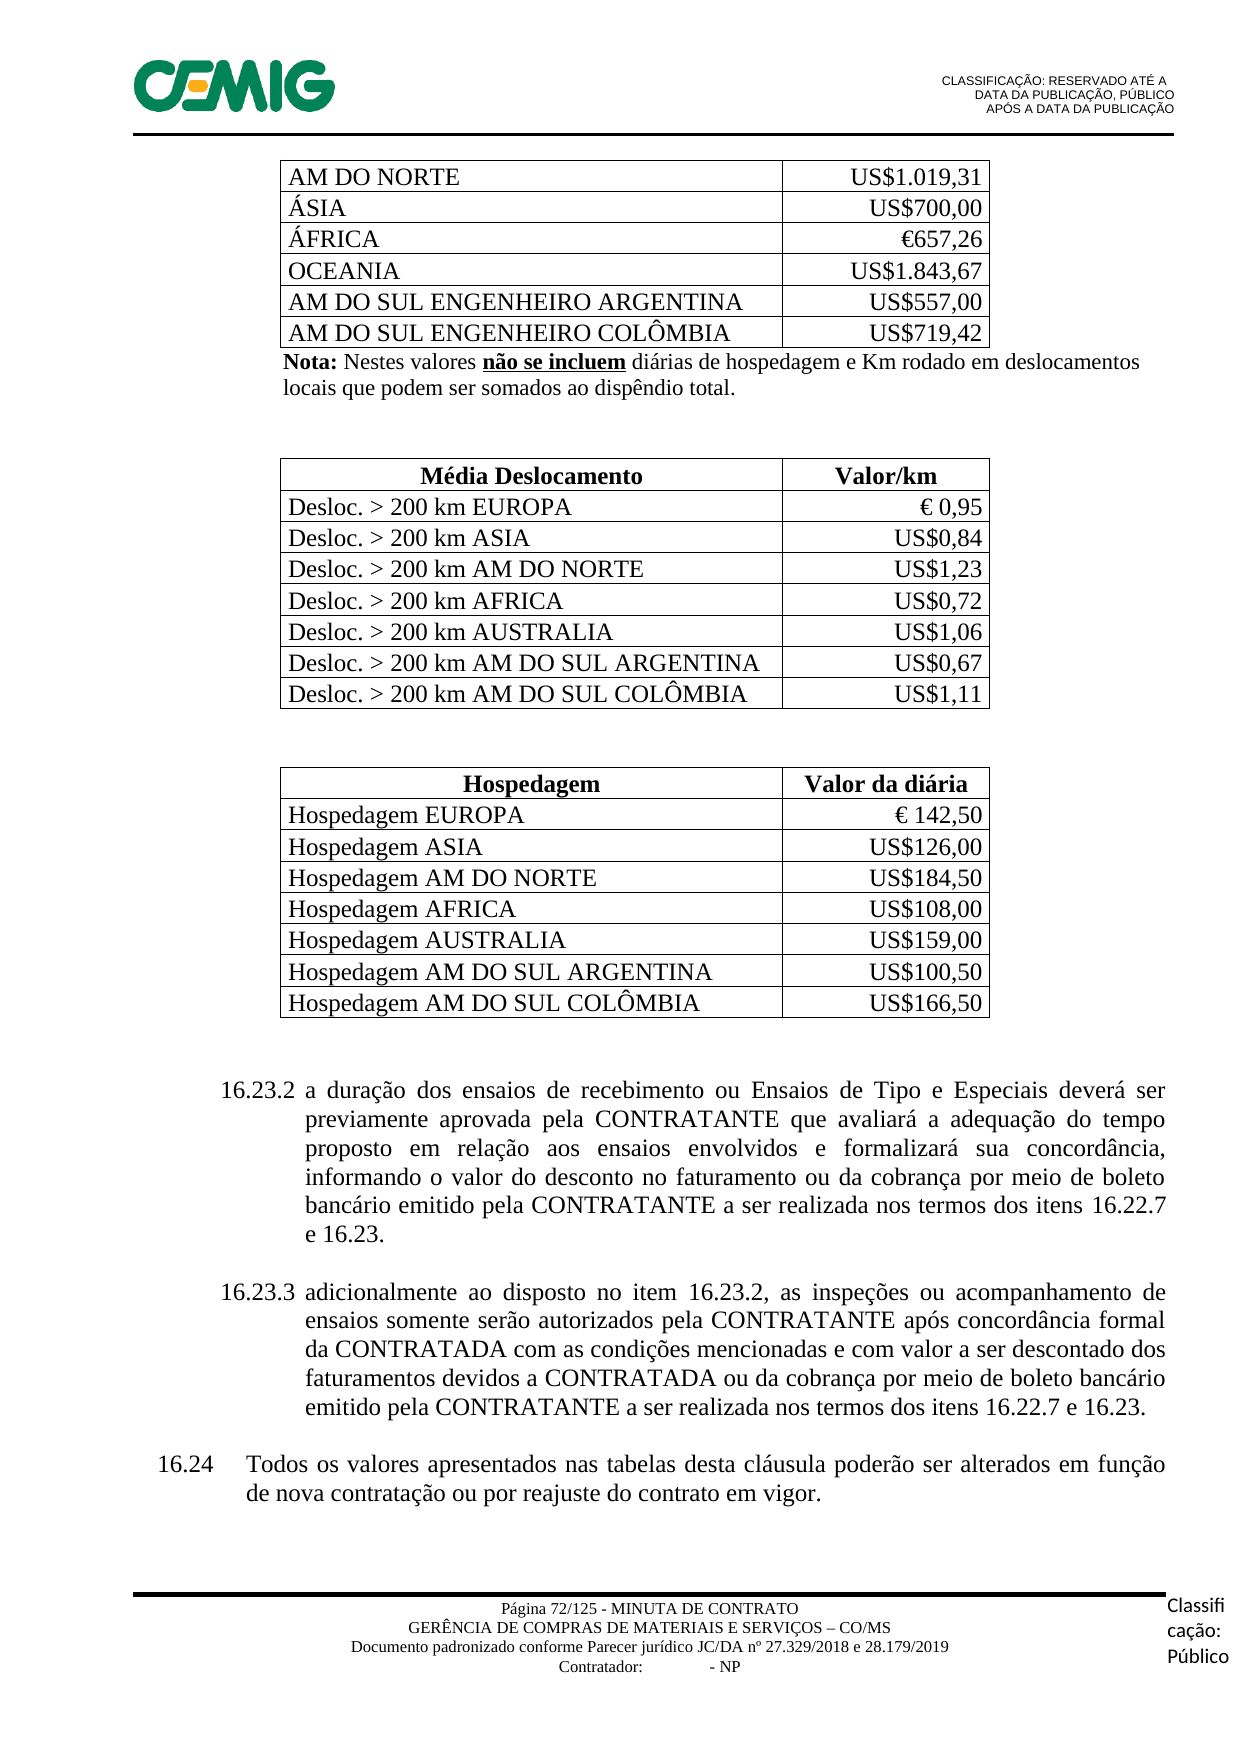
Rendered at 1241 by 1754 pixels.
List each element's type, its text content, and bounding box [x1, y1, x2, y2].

table_cell Hospedagem AM DO NORTE [281, 862, 782, 892]
table_cell US$1.019,31 [783, 161, 989, 191]
table_cell AM DO NORTE [281, 161, 782, 191]
table_cell Hospedagem AUSTRALIA [281, 924, 782, 954]
table_cell ÁFRICA [281, 223, 782, 253]
table_cell US$0,72 [783, 584, 989, 614]
subtitle Todos os valores apresentados nas tabelas desta cláusula poderão ser alterados em função de nova contratação ou por reajuste do contrato em vigor. [157, 1449, 1166, 1507]
text Nota: Nestes valores não se incluem diárias de hospedagem e Km rodado em deslocamentos locais que podem ser somados ao dispêndio total. [283, 348, 1166, 401]
table_cell Desloc. > 200 km AM DO SUL COLÔMBIA [281, 678, 782, 708]
table_header Média Deslocamento [281, 459, 782, 489]
table_cell Hospedagem AM DO SUL ARGENTINA [281, 955, 782, 986]
table_cell US$700,00 [783, 192, 989, 222]
table_cell € 0,95 [783, 491, 989, 521]
table_header Valor da diária [783, 768, 989, 798]
table_cell Hospedagem AFRICA [281, 893, 782, 923]
table_cell Desloc. > 200 km EUROPA [281, 491, 782, 521]
table_cell US$1.843,67 [783, 254, 989, 284]
table_cell Hospedagem EUROPA [281, 799, 782, 829]
table_cell US$557,00 [783, 286, 989, 316]
picture [132, 59, 336, 113]
table_cell Hospedagem ASIA [281, 830, 782, 861]
table_cell US$719,42 [783, 317, 989, 347]
table_cell Desloc. > 200 km ASIA [281, 522, 782, 552]
table_header Valor/km [783, 459, 989, 489]
table_cell US$100,50 [783, 955, 989, 986]
table_cell €657,26 [783, 223, 989, 253]
table_cell US$1,11 [783, 678, 989, 708]
table_cell € 142,50 [783, 799, 989, 829]
table_cell US$166,50 [783, 987, 989, 1017]
table_cell US$108,00 [783, 893, 989, 923]
table_cell Desloc. > 200 km AUSTRALIA [281, 616, 782, 646]
table_cell US$184,50 [783, 862, 989, 892]
table_cell US$1,23 [783, 553, 989, 583]
table_cell US$126,00 [783, 830, 989, 861]
table_cell Desloc. > 200 km AM DO SUL ARGENTINA [281, 647, 782, 677]
table_cell Hospedagem AM DO SUL COLÔMBIA [281, 987, 782, 1017]
table_cell US$0,84 [783, 522, 989, 552]
table_cell US$159,00 [783, 924, 989, 954]
table_cell Desloc. > 200 km AFRICA [281, 584, 782, 614]
table_cell US$1,06 [783, 616, 989, 646]
subtitle a duração dos ensaios de recebimento ou Ensaios de Tipo e Especiais deverá ser previamente aprovada pela CONTRATANTE que avaliará a adequação do tempo proposto em relação aos ensaios envolvidos e formalizará sua concordância, informando o valor do desconto no faturamento ou da cobrança por meio de boleto bancário emitido pela CONTRATANTE a ser realizada nos termos dos itens 16.22.7 e 16.23. [220, 1075, 1166, 1248]
table_header Hospedagem [281, 768, 782, 798]
table_cell US$0,67 [783, 647, 989, 677]
table_cell OCEANIA [281, 254, 782, 284]
table_cell ÁSIA [281, 192, 782, 222]
table_cell AM DO SUL ENGENHEIRO COLÔMBIA [281, 317, 782, 347]
table_cell AM DO SUL ENGENHEIRO ARGENTINA [281, 286, 782, 316]
table_cell Desloc. > 200 km AM DO NORTE [281, 553, 782, 583]
subtitle adicionalmente ao disposto no item 16.23.2, as inspeções ou acompanhamento de ensaios somente serão autorizados pela CONTRATANTE após concordância formal da CONTRATADA com as condições mencionadas e com valor a ser descontado dos faturamentos devidos a CONTRATADA ou da cobrança por meio de boleto bancário emitido pela CONTRATANTE a ser realizada nos termos dos itens 16.22.7 e 16.23. [220, 1277, 1166, 1420]
